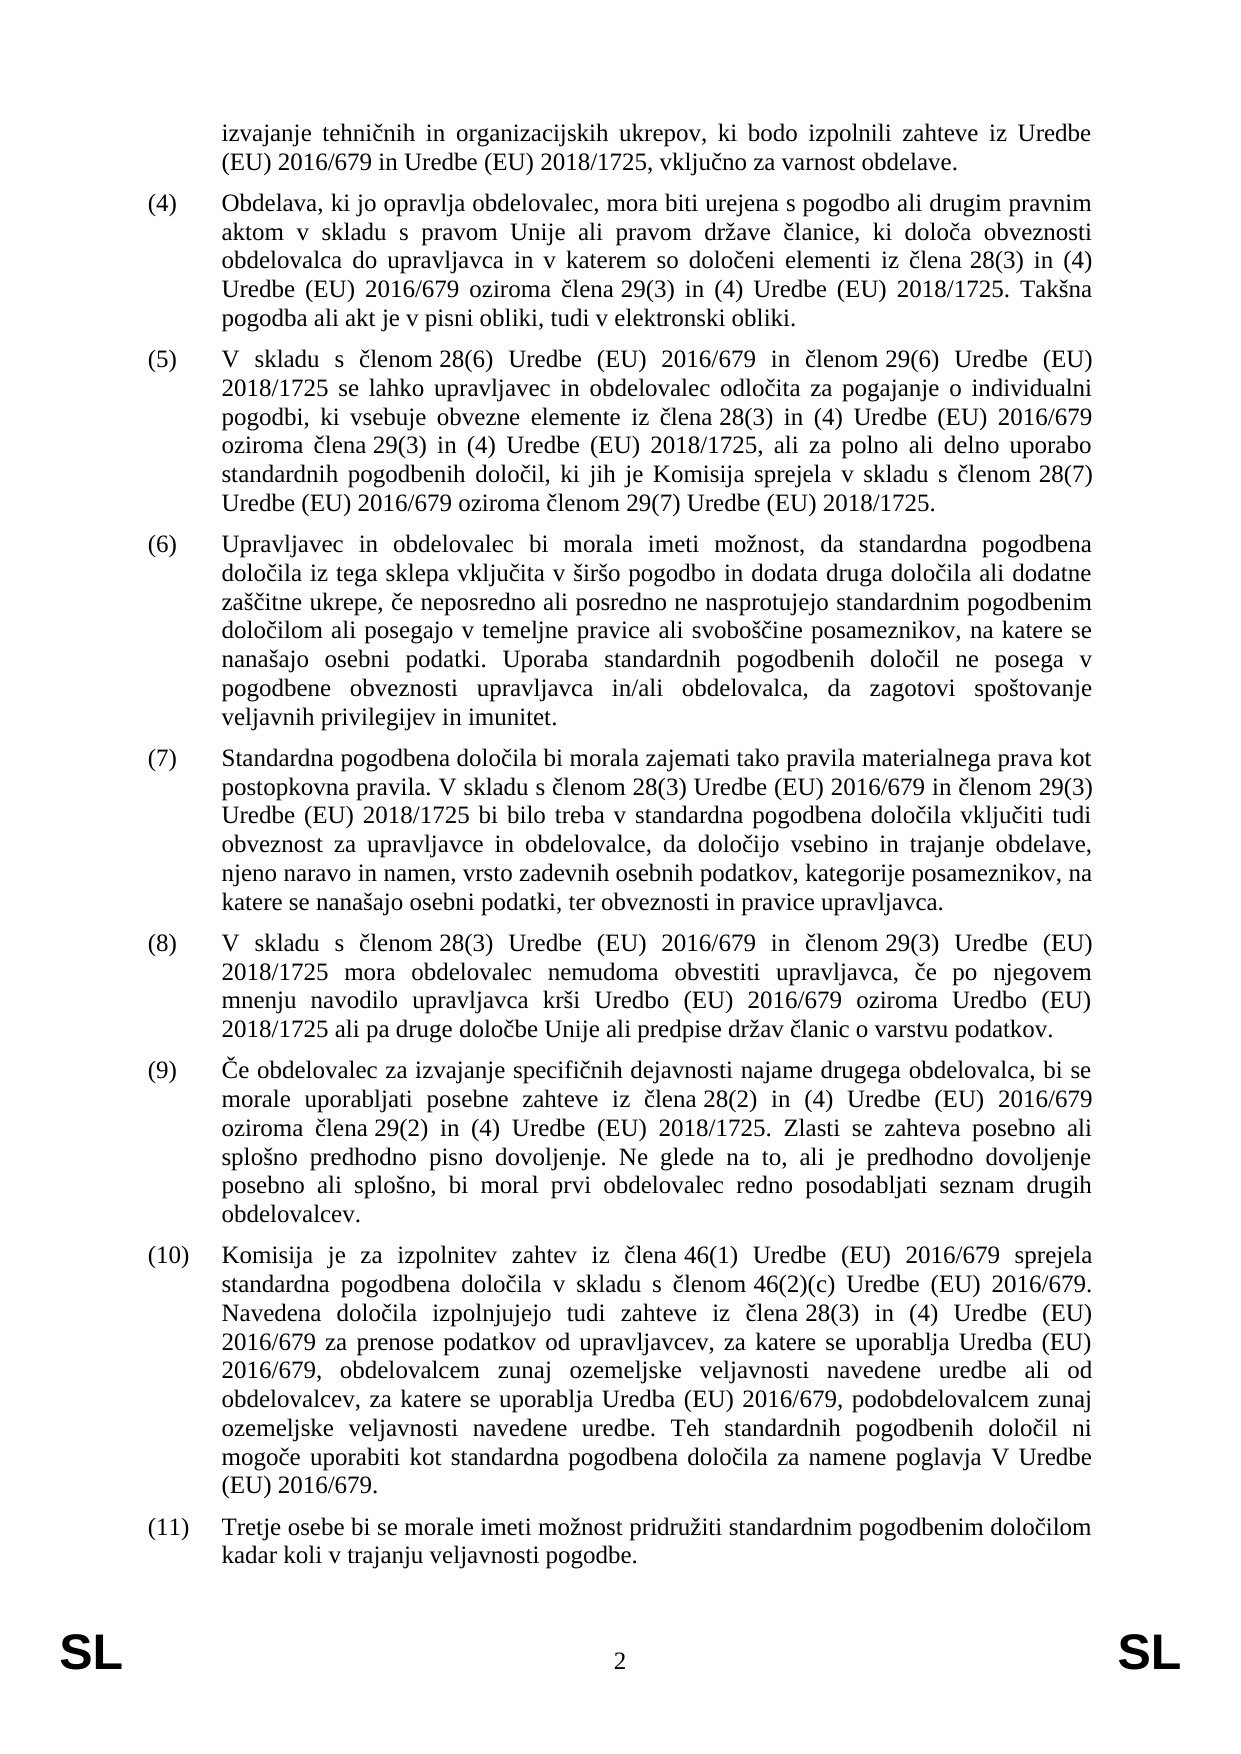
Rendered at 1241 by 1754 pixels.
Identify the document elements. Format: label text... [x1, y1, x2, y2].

text Komisija je za izpolnitev zahtev iz člena 46(1) Uredbe (EU) 2016/679 sprejela standardna pogodbena določila v skladu s členom 46(2)(c) Uredbe (EU) 2016/679. Navedena določila izpolnjujejo tudi zahteve iz člena 28(3) in (4) Uredbe (EU) 2016/679 za prenose podatkov od upravljavcev, za katere se uporablja Uredba (EU) 2016/679, obdelovalcem zunaj ozemeljske veljavnosti navedene uredbe ali od obdelovalcev, za katere se uporablja Uredba (EU) 2016/679, podobdelovalcem zunaj ozemeljske veljavnosti navedene uredbe. Teh standardnih pogodbenih določil ni mogoče uporabiti kot standardna pogodbena določila za namene poglavja V Uredbe (EU) 2016/679. [148, 1241, 1093, 1499]
text V skladu s členom 28(3) Uredbe (EU) 2016/679 in členom 29(3) Uredbe (EU) 2018/1725 mora obdelovalec nemudoma obvestiti upravljavca, če po njegovem mnenju navodilo upravljavca krši Uredbo (EU) 2016/679 oziroma Uredbo (EU) 2018/1725 ali pa druge določbe Unije ali predpise držav članic o varstvu podatkov. [148, 928, 1093, 1043]
text Standardna pogodbena določila bi morala zajemati tako pravila materialnega prava kot postopkovna pravila. V skladu s členom 28(3) Uredbe (EU) 2016/679 in členom 29(3) Uredbe (EU) 2018/1725 bi bilo treba v standardna pogodbena določila vključiti tudi obveznost za upravljavce in obdelovalce, da določijo vsebino in trajanje obdelave, njeno naravo in namen, vrsto zadevnih osebnih podatkov, kategorije posameznikov, na katere se nanašajo osebni podatki, ter obveznosti in pravice upravljavca. [148, 743, 1093, 916]
text V skladu s členom 28(6) Uredbe (EU) 2016/679 in členom 29(6) Uredbe (EU) 2018/1725 se lahko upravljavec in obdelovalec odločita za pogajanje o individualni pogodbi, ki vsebuje obvezne elemente iz člena 28(3) in (4) Uredbe (EU) 2016/679 oziroma člena 29(3) in (4) Uredbe (EU) 2018/1725, ali za polno ali delno uporabo standardnih pogodbenih določil, ki jih je Komisija sprejela v skladu s členom 28(7) Uredbe (EU) 2016/679 oziroma členom 29(7) Uredbe (EU) 2018/1725. [148, 344, 1093, 517]
text Upravljavec in obdelovalec bi morala imeti možnost, da standardna pogodbena določila iz tega sklepa vključita v širšo pogodbo in dodata druga določila ali dodatne zaščitne ukrepe, če neposredno ali posredno ne nasprotujejo standardnim pogodbenim določilom ali posegajo v temeljne pravice ali svoboščine posameznikov, na katere se nanašajo osebni podatki. Uporaba standardnih pogodbenih določil ne posega v pogodbene obveznosti upravljavca in/ali obdelovalca, da zagotovi spoštovanje veljavnih privilegijev in imunitet. [148, 529, 1093, 731]
text Tretje osebe bi se morale imeti možnost pridružiti standardnim pogodbenim določilom kadar koli v trajanju veljavnosti pogodbe. [148, 1512, 1093, 1569]
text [148, 118, 1093, 176]
text Obdelava, ki jo opravlja obdelovalec, mora biti urejena s pogodbo ali drugim pravnim aktom v skladu s pravom Unije ali pravom države članice, ki določa obveznosti obdelovalca do upravljavca in v katerem so določeni elementi iz člena 28(3) in (4) Uredbe (EU) 2016/679 oziroma člena 29(3) in (4) Uredbe (EU) 2018/1725. Takšna pogodba ali akt je v pisni obliki, tudi v elektronski obliki. [148, 188, 1093, 332]
text Če obdelovalec za izvajanje specifičnih dejavnosti najame drugega obdelovalca, bi se morale uporabljati posebne zahteve iz člena 28(2) in (4) Uredbe (EU) 2016/679 oziroma člena 29(2) in (4) Uredbe (EU) 2018/1725. Zlasti se zahteva posebno ali splošno predhodno pisno dovoljenje. Ne glede na to, ali je predhodno dovoljenje posebno ali splošno, bi moral prvi obdelovalec redno posodabljati seznam drugih obdelovalcev. [148, 1056, 1093, 1228]
